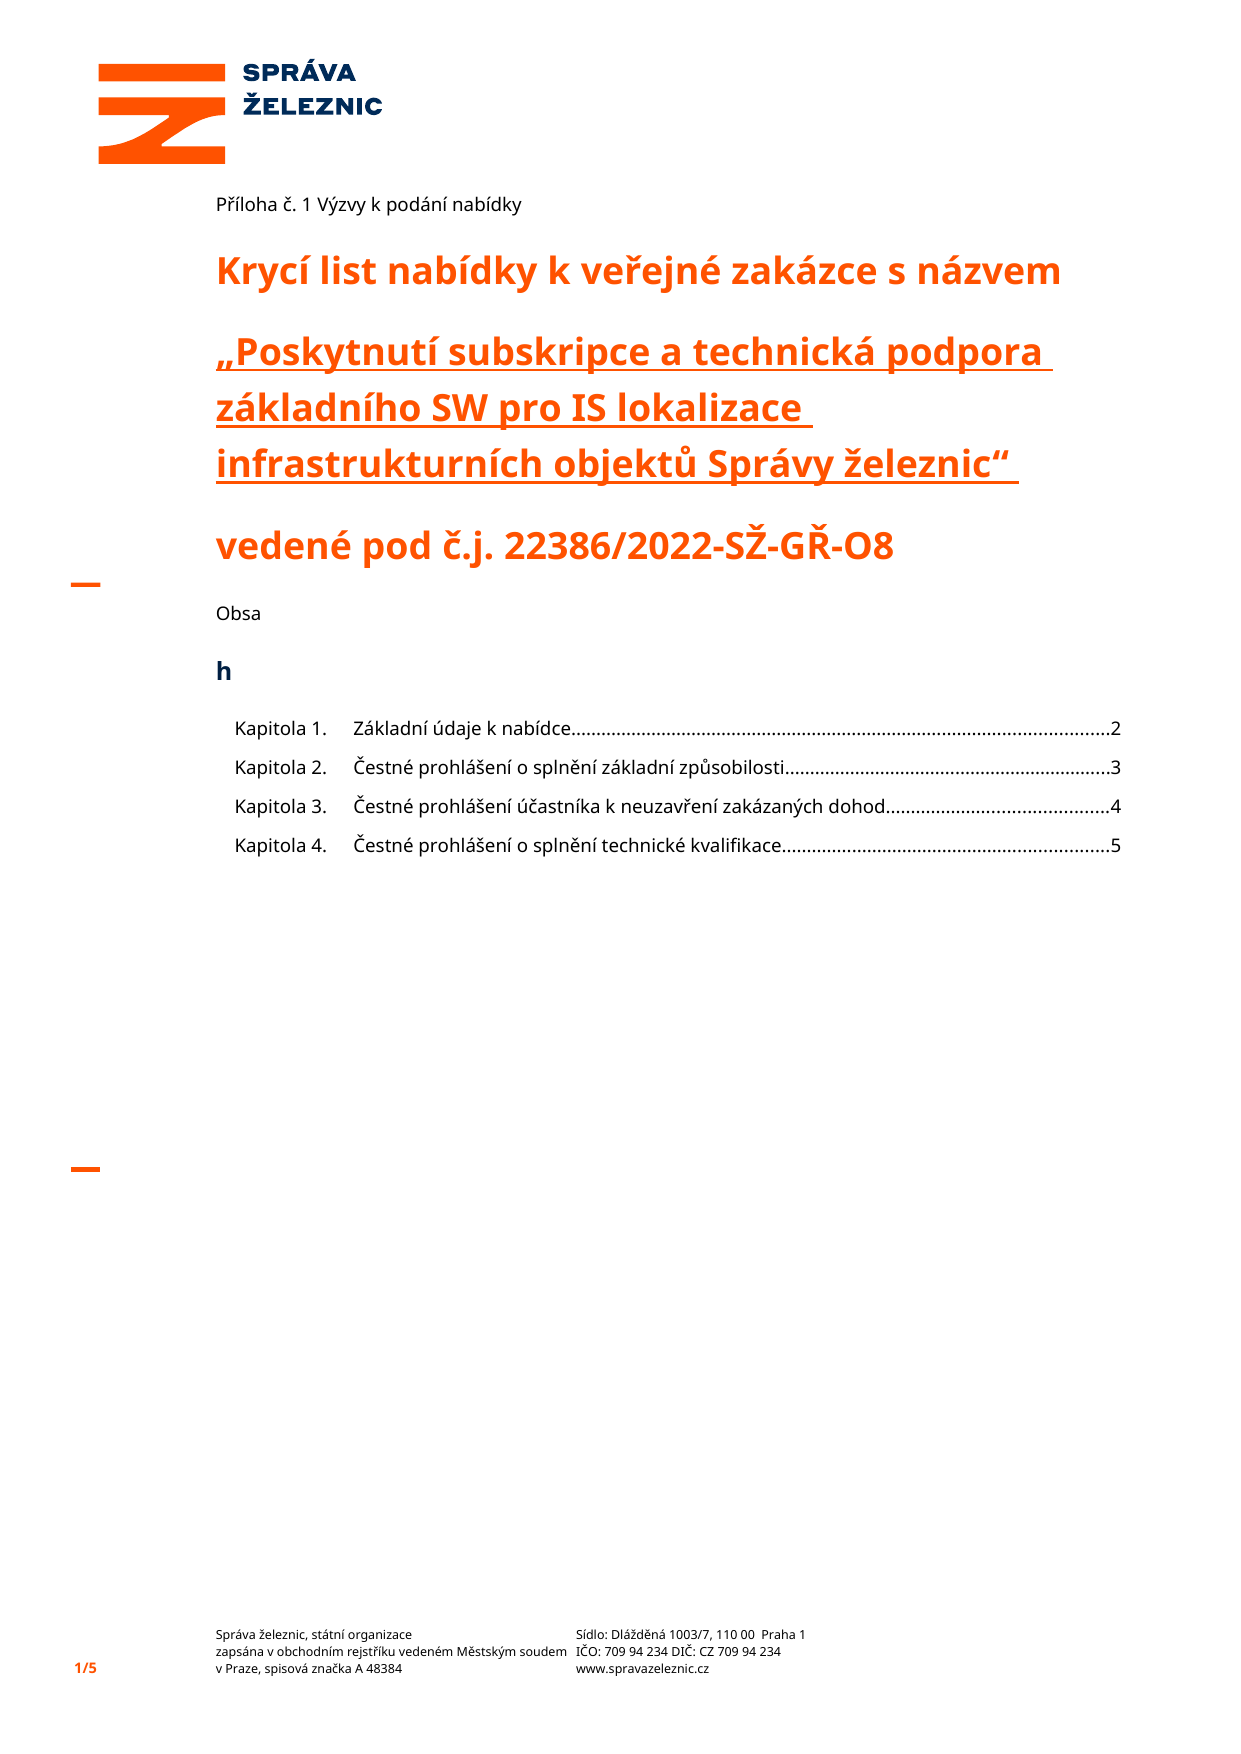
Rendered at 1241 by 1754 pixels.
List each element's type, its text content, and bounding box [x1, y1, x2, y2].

text Příloha č. 1 Výzvy k podání nabídky [216, 191, 1122, 217]
text Krycí list nabídky k veřejné zakázce s názvem [216, 244, 1122, 295]
text „Poskytnutí subskripce a technická podpora základního SW pro IS lokalizace infrastrukturních objektů Správy železnic“ [216, 326, 1122, 489]
text vedené pod č.j. 22386/2022-SŽ-GŘ-O8 [216, 519, 1122, 570]
